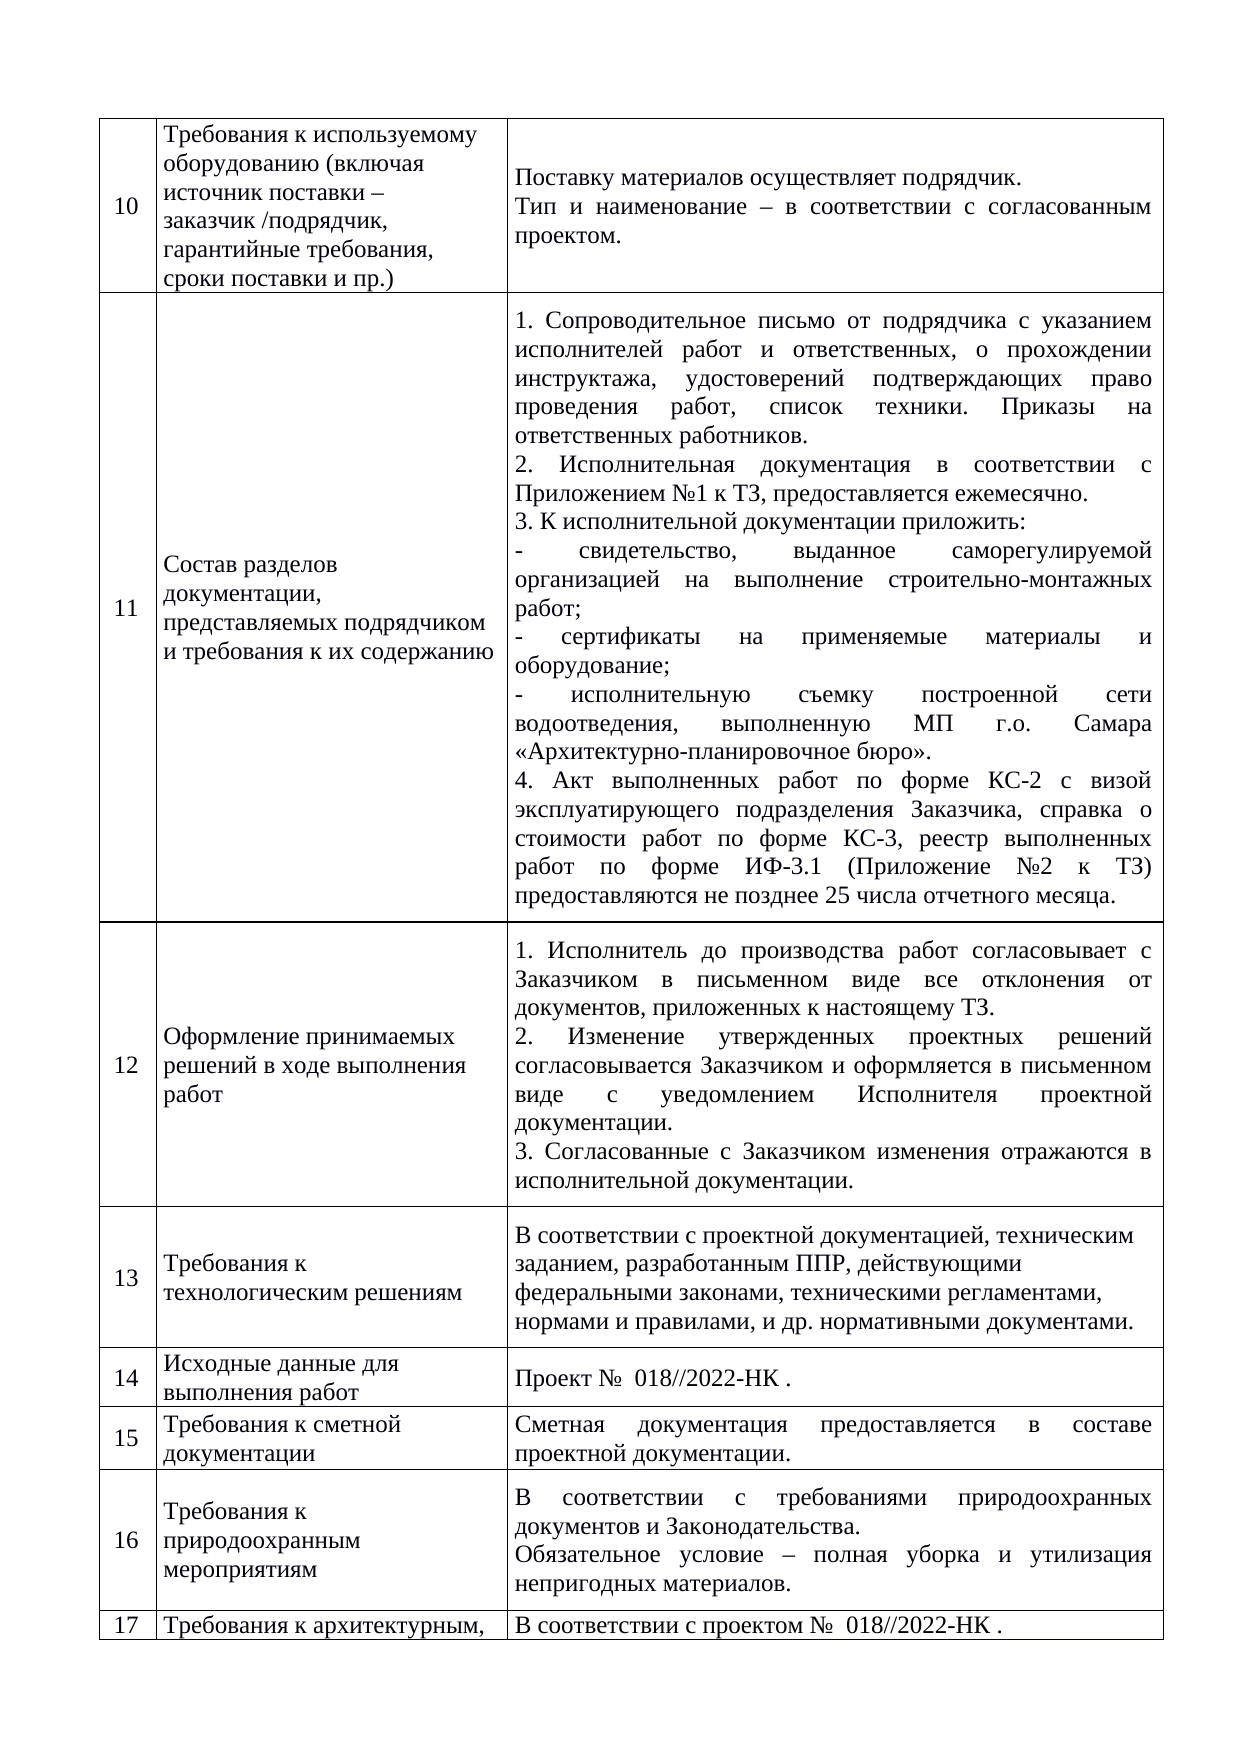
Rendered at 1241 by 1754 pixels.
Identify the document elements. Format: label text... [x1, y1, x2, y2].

table_cell В соответствии с проектной документацией, техническим заданием, разработанным ППР, действующими федеральными законами, техническими регламентами, нормами и правилами, и др. нормативными документами. [508, 1207, 1163, 1347]
table_cell 13 [100, 1207, 156, 1347]
table_cell Поставку материалов осуществляет подрядчик. Тип и наименование – в соответствии с согласованным проектом. [508, 119, 1163, 292]
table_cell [157, 1611, 507, 1639]
table_cell Требования к сметной документации [157, 1407, 507, 1468]
table_cell Требования к используемому оборудованию (включая источник поставки – заказчик /подрядчик, гарантийные требования, сроки поставки и пр.) [157, 119, 507, 292]
table_cell 15 [100, 1407, 156, 1468]
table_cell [508, 1611, 1163, 1639]
table_cell Требования к природоохранным мероприятиям [157, 1470, 507, 1609]
table_cell 17 [100, 1611, 156, 1639]
table_cell Проект № 018//2022-НК . [508, 1348, 1163, 1406]
table_cell Исходные данные для выполнения работ [157, 1348, 507, 1406]
table_cell 14 [100, 1348, 156, 1406]
table_cell Оформление принимаемых решений в ходе выполнения работ [157, 923, 507, 1206]
table_cell В соответствии с требованиями природоохранных документов и Законодательства. Обязательное условие – полная уборка и утилизация непригодных материалов. [508, 1470, 1163, 1609]
table_cell 1. Сопроводительное письмо от подрядчика с указанием исполнителей работ и ответственных, о прохождении инструктажа, удостоверений подтверждающих право проведения работ, список техники. Приказы на ответственных работников. 2. Исполнительная документация в соответствии с Приложением №1 к ТЗ, предоставляется ежемесячно. 3. К исполнительной документации приложить: - свидетельство, выданное саморегулируемой организацией на выполнение строительно-монтажных работ; - сертификаты на применяемые материалы и оборудование; - исполнительную съемку построенной сети водоотведения, выполненную МП г.о. Самара «Архитектурно-планировочное бюро». 4. Акт выполненных работ по форме КС-2 с визой эксплуатирующего подразделения Заказчика, справка о стоимости работ по форме КС-3, реестр выполненных работ по форме ИФ-3.1 (Приложение №2 к ТЗ) предоставляются не позднее 25 числа отчетного месяца. [508, 293, 1163, 921]
table_cell 10 [100, 119, 156, 292]
table_cell 1. Исполнитель до производства работ согласовывает с Заказчиком в письменном виде все отклонения от документов, приложенных к настоящему ТЗ. 2. Изменение утвержденных проектных решений согласовывается Заказчиком и оформляется в письменном виде с уведомлением Исполнителя проектной документации. 3. Согласованные с Заказчиком изменения отражаются в исполнительной документации. [508, 923, 1163, 1206]
table_cell Сметная документация предоставляется в составе проектной документации. [508, 1407, 1163, 1468]
table_cell 16 [100, 1470, 156, 1609]
table_cell Состав разделов документации, представляемых подрядчиком и требования к их содержанию [157, 293, 507, 921]
table_cell 11 [100, 293, 156, 921]
table_cell Требования к технологическим решениям [157, 1207, 507, 1347]
table_cell 12 [100, 923, 156, 1206]
